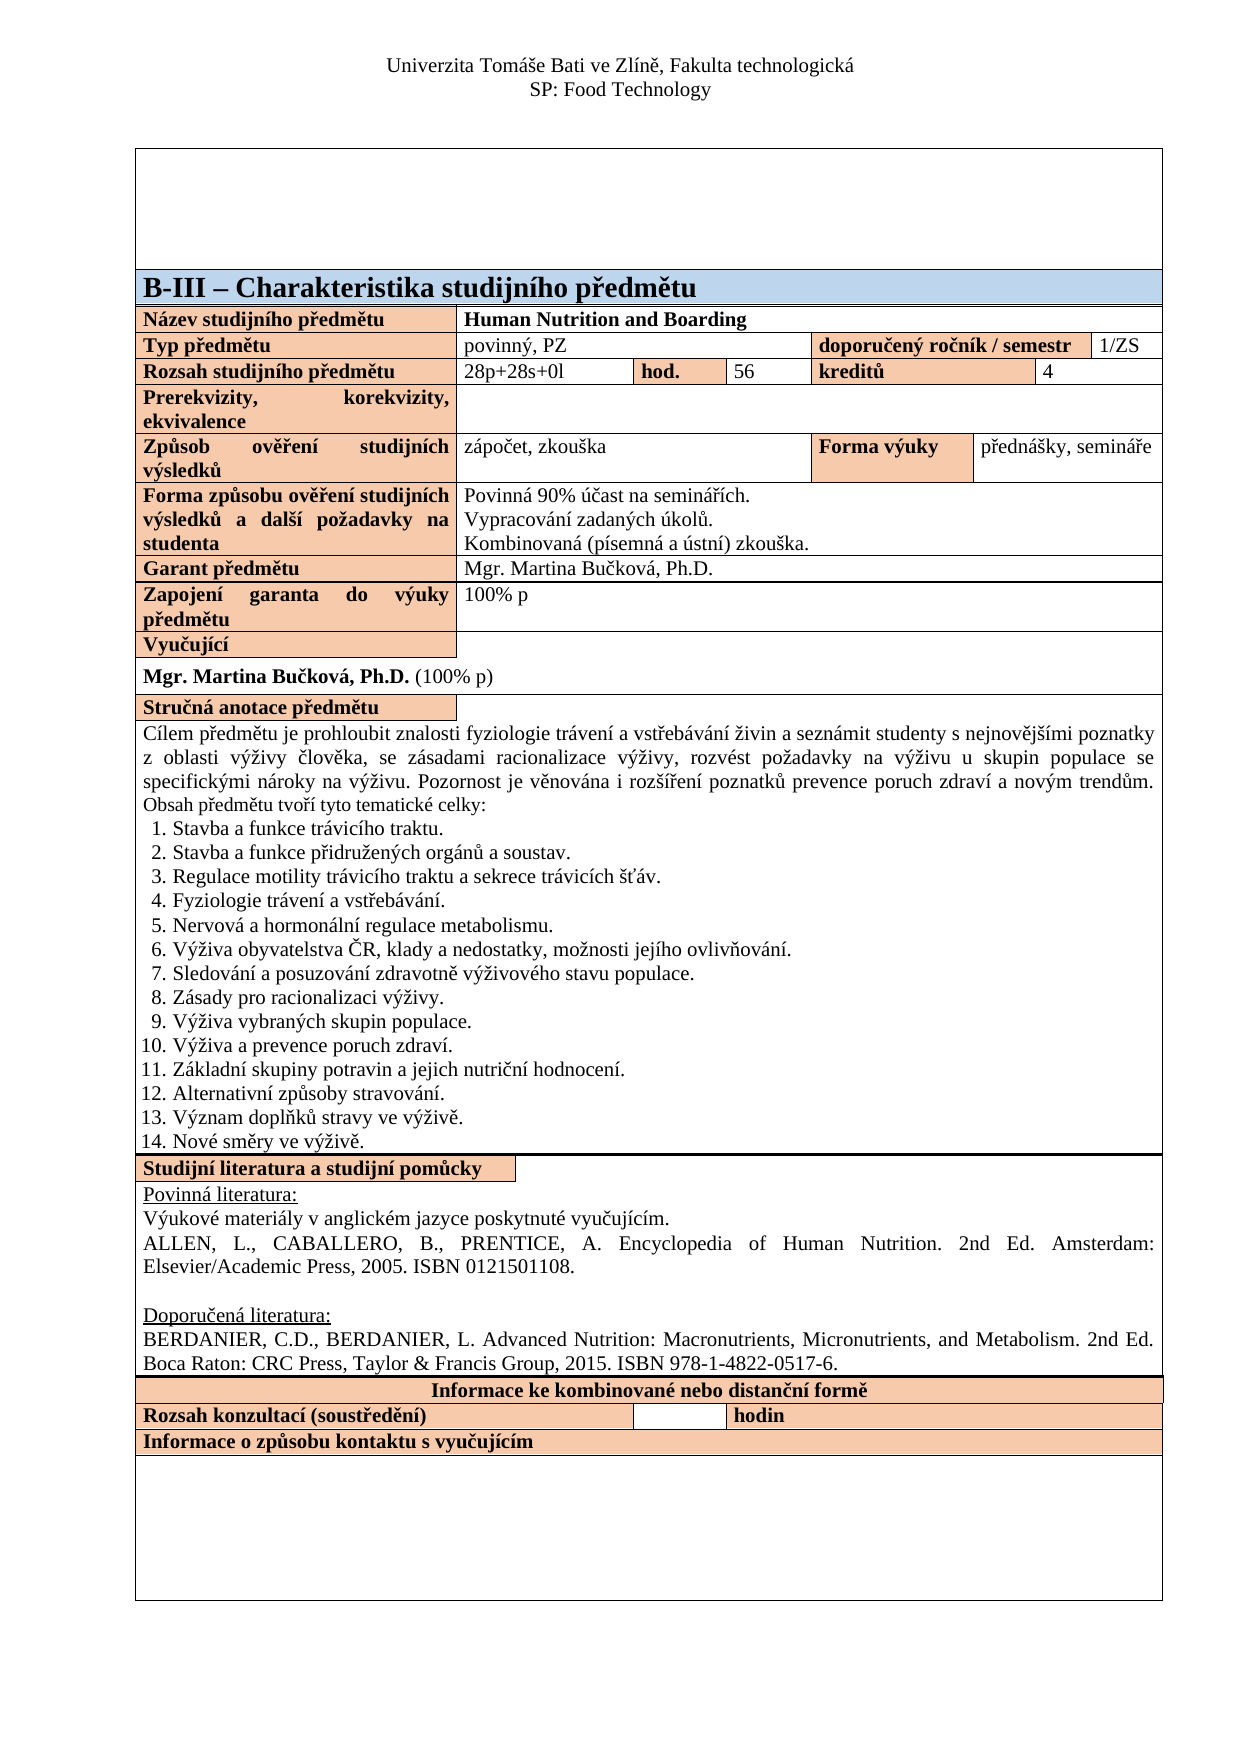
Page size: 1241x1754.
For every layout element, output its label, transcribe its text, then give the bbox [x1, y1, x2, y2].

table_cell 1/ZS [1092, 333, 1162, 358]
table_cell Studijní literatura a studijní pomůcky [136, 1156, 515, 1181]
table_cell [136, 1456, 1162, 1600]
table_cell [136, 149, 1162, 269]
table_cell [457, 632, 1162, 657]
table_cell Rozsah konzultací (soustředění) [136, 1404, 633, 1428]
table_cell Mgr. Martina Bučková, Ph.D. [457, 556, 1162, 581]
table_cell Human Nutrition and Boarding [457, 307, 1162, 332]
table_cell Informace ke kombinované nebo distanční formě [136, 1378, 1163, 1403]
table_cell [516, 1156, 1162, 1181]
table_cell hod. [634, 359, 726, 384]
table_cell 100% p [457, 583, 1162, 631]
table_cell [457, 385, 1162, 433]
table_cell Název studijního předmětu [136, 307, 456, 332]
table_cell [634, 1404, 726, 1428]
table_cell Způsob ověření studijních výsledků [136, 434, 456, 482]
table_cell Forma způsobu ověření studijních výsledků a další požadavky na studenta [136, 483, 456, 555]
table_cell přednášky, semináře [974, 434, 1162, 482]
table_cell Garant předmětu [136, 556, 456, 581]
table_cell Vyučující [136, 632, 456, 657]
table_cell Prerekvizity, korekvizity, ekvivalence [136, 385, 456, 433]
table_cell doporučený ročník / semestr [812, 333, 1091, 358]
table_cell Cílem předmětu je prohloubit znalosti fyziologie trávení a vstřebávání živin a seznámit studenty s nejnovějšími poznatky z oblasti výživy člověka, se zásadami racionalizace výživy, rozvést požadavky na výživu u skupin populace se specifickými nároky na výživu. Pozornost je věnována i rozšíření poznatků prevence poruch zdraví a novým trendům. Obsah předmětu tvoří tyto tematické celky: Stavba a funkce trávicího traktu. Stavba a funkce přidružených orgánů a soustav. Regulace motility trávicího traktu a sekrece trávicích šťáv. Fyziologie trávení a vstřebávání. Nervová a hormonální regulace metabolismu. Výživa obyvatelstva ČR, klady a nedostatky, možnosti jejího ovlivňování. Sledování a posuzování zdravotně výživového stavu populace. Zásady pro racionalizaci výživy. Výživa vybraných skupin populace. Výživa a prevence poruch zdraví. Základní skupiny potravin a jejich nutriční hodnocení. Alternativní způsoby stravování. Význam doplňků stravy ve výživě. Nové směry ve výživě. [136, 720, 1162, 1153]
table_cell Povinná literatura: Výukové materiály v anglickém jazyce poskytnuté vyučujícím. ALLEN, L., CABALLERO, B., PRENTICE, A. Encyclopedia of Human Nutrition. 2nd Ed. Amsterdam: Elsevier/Academic Press, 2005. ISBN 0121501108. Doporučená literatura: BERDANIER, C.D., BERDANIER, L. Advanced Nutrition: Macronutrients, Micronutrients, and Metabolism. 2nd Ed. Boca Raton: CRC Press, Taylor & Francis Group, 2015. ISBN 978-1-4822-0517-6. [136, 1181, 1162, 1375]
table_cell Mgr. Martina Bučková, Ph.D. (100% p) [136, 657, 1162, 694]
table_cell hodin [727, 1404, 1162, 1428]
table_cell 4 [1036, 359, 1162, 384]
table_cell Typ předmětu [136, 333, 456, 358]
table_cell Rozsah studijního předmětu [136, 359, 456, 384]
table_cell Stručná anotace předmětu [136, 695, 456, 720]
table_cell povinný, PZ [457, 333, 811, 358]
table_cell kreditů [812, 359, 1035, 384]
table_cell 56 [727, 359, 811, 384]
table_cell Informace o způsobu kontaktu s vyučujícím [136, 1430, 1162, 1454]
table_cell [457, 695, 1162, 720]
table_cell Forma výuky [812, 434, 973, 482]
table_cell Povinná 90% účast na seminářích. Vypracování zadaných úkolů. Kombinovaná (písemná a ústní) zkouška. [457, 483, 1162, 555]
table_cell zápočet, zkouška [457, 434, 811, 482]
table_cell B-III – Charakteristika studijního předmětu [136, 270, 1162, 303]
table_cell 28p+28s+0l [457, 359, 633, 384]
table_cell Zapojení garanta do výuky předmětu [136, 583, 456, 631]
